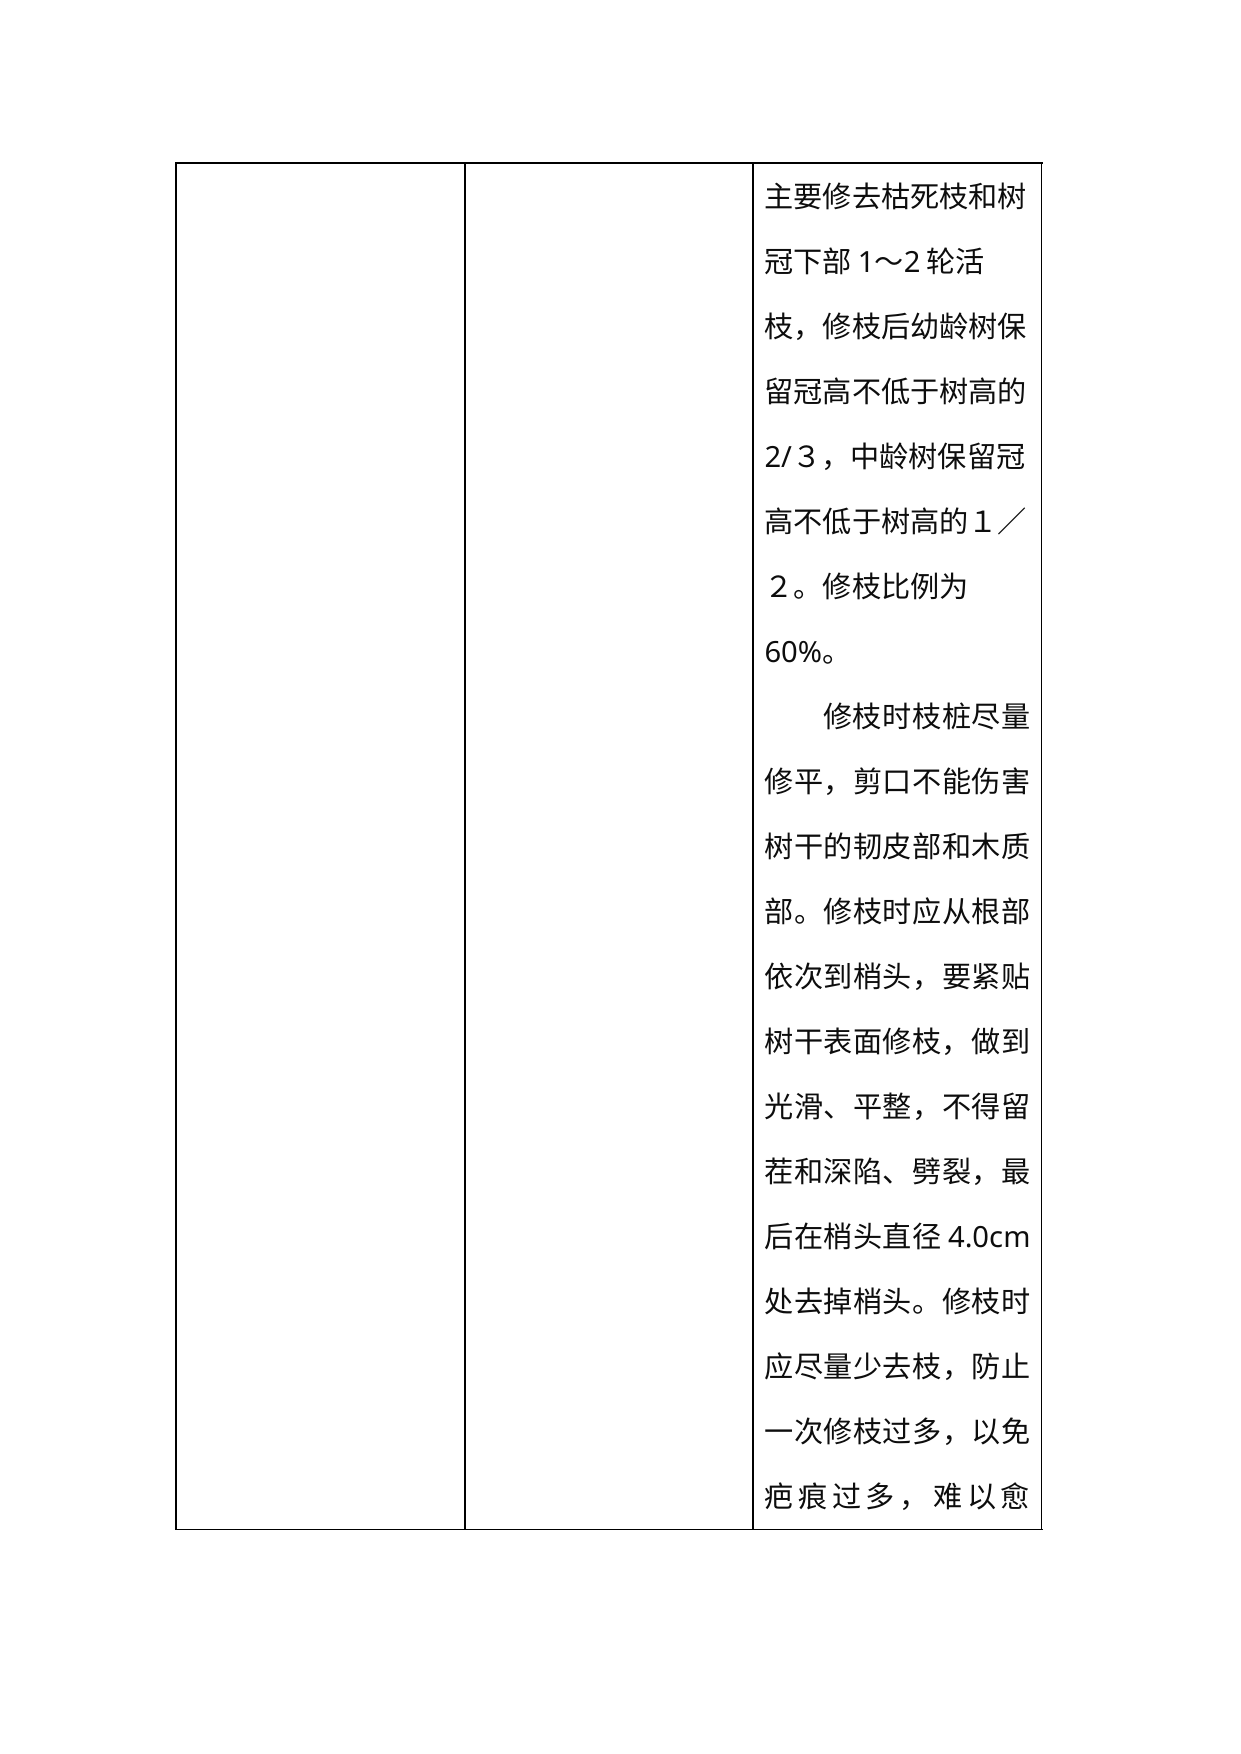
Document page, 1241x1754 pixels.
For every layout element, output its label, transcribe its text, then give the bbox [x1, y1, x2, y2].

table_cell [466, 164, 752, 1528]
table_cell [754, 164, 1041, 1528]
table_cell 1 [177, 164, 464, 1528]
